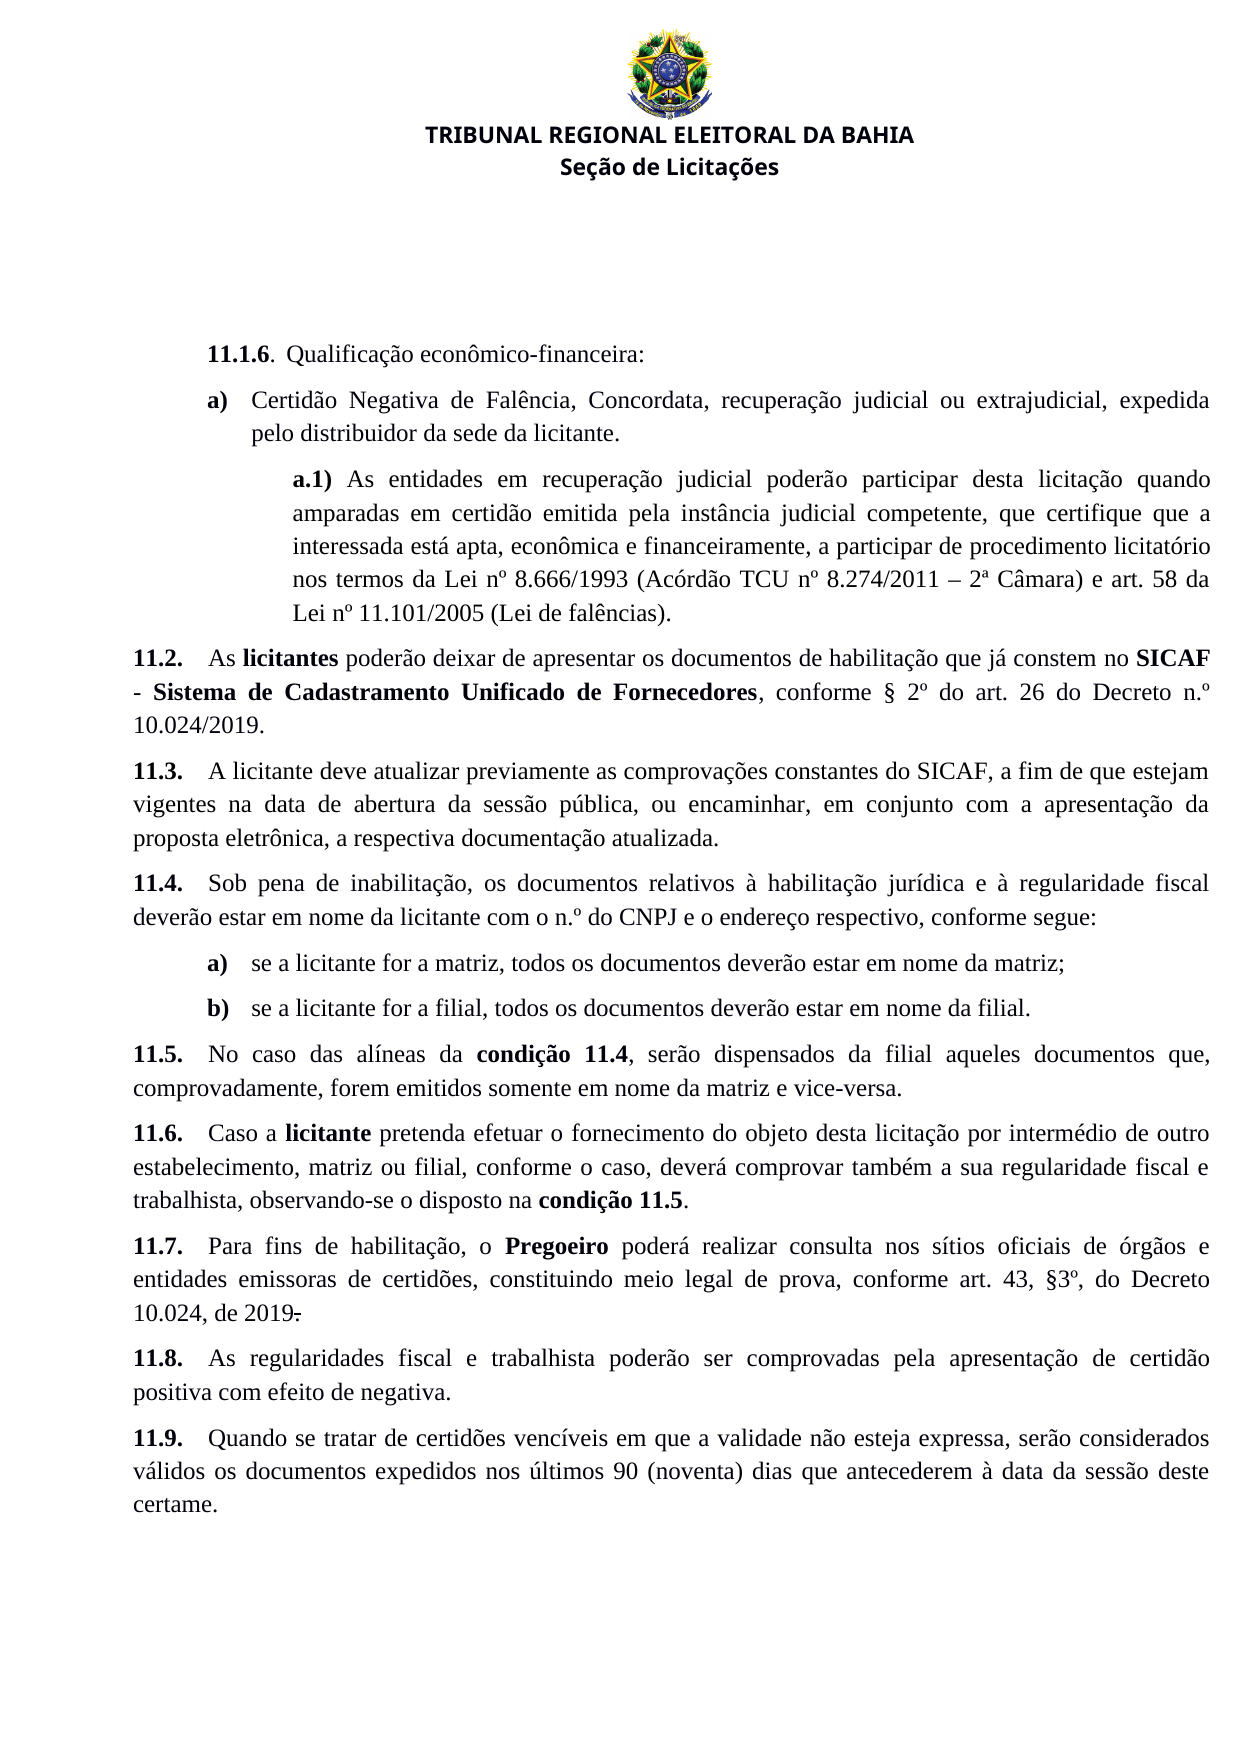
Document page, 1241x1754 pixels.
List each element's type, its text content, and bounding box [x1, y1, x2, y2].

text 11.8. As regularidades fiscal e trabalhista poderão ser comprovadas pela apresentação de certidão positiva com efeito de negativa. [133, 1340, 1211, 1407]
list Certidão Negativa de Falência, Concordata, recuperação judicial ou extrajudicial, expedida pelo distribuidor da sede da licitante. [207, 382, 1211, 448]
list se a licitante for a matriz, todos os documentos deverão estar em nome da matriz; [207, 944, 1211, 978]
text 11.4. Sob pena de inabilitação, os documentos relativos à habilitação jurídica e à regularidade fiscal deverão estar em nome da licitante com o n.º do CNPJ e o endereço respectivo, conforme segue: [133, 865, 1211, 932]
list se a licitante for a filial, todos os documentos deverão estar em nome da filial. [207, 990, 1211, 1023]
text 11.9. Quando se tratar de certidões vencíveis em que a validade não esteja expressa, serão considerados válidos os documentos expedidos nos últimos 90 (noventa) dias que antecederem à data da sessão deste certame. [133, 1419, 1211, 1519]
text 11.6. Caso a licitante pretenda efetuar o fornecimento do objeto desta licitação por intermédio de outro estabelecimento, matriz ou filial, conforme o caso, deverá comprovar também a sua regularidade fiscal e trabalhista, observando-se o disposto na condição 11.5. [133, 1115, 1211, 1215]
text 11.2. As licitantes poderão deixar de apresentar os documentos de habilitação que já constem no SICAF - Sistema de Cadastramento Unificado de Fornecedores, conforme § 2º do art. 26 do Decreto n.º 10.024/2019. [133, 640, 1211, 740]
text 11.7. Para fins de habilitação, o Pregoeiro poderá realizar consulta nos sítios oficiais de órgãos e entidades emissoras de certidões, constituindo meio legal de prova, conforme art. 43, §3º, do Decreto 10.024, de 2019. [133, 1228, 1211, 1328]
text 11.5. No caso das alíneas da condição 11.4, serão dispensados da filial aqueles documentos que, comprovadamente, forem emitidos somente em nome da matriz e vice-versa. [133, 1036, 1211, 1103]
text a.1) As entidades em recuperação judicial poderão participar desta licitação quando amparadas em certidão emitida pela instância judicial competente, que certifique que a interessada está apta, econômica e financeiramente, a participar de procedimento licitatório nos termos da Lei nº 8.666/1993 (Acórdão TCU nº 8.274/2011 – 2ª Câmara) e art. 58 da Lei nº 11.101/2005 (Lei de falências). [292, 461, 1211, 628]
text 11.1.6. Qualificação econômico-financeira: [207, 336, 1211, 369]
text 11.3. A licitante deve atualizar previamente as comprovações constantes do SICAF, a fim de que estejam vigentes na data de abertura da sessão pública, ou encaminhar, em conjunto com a apresentação da proposta eletrônica, a respectiva documentação atualizada. [133, 753, 1211, 853]
